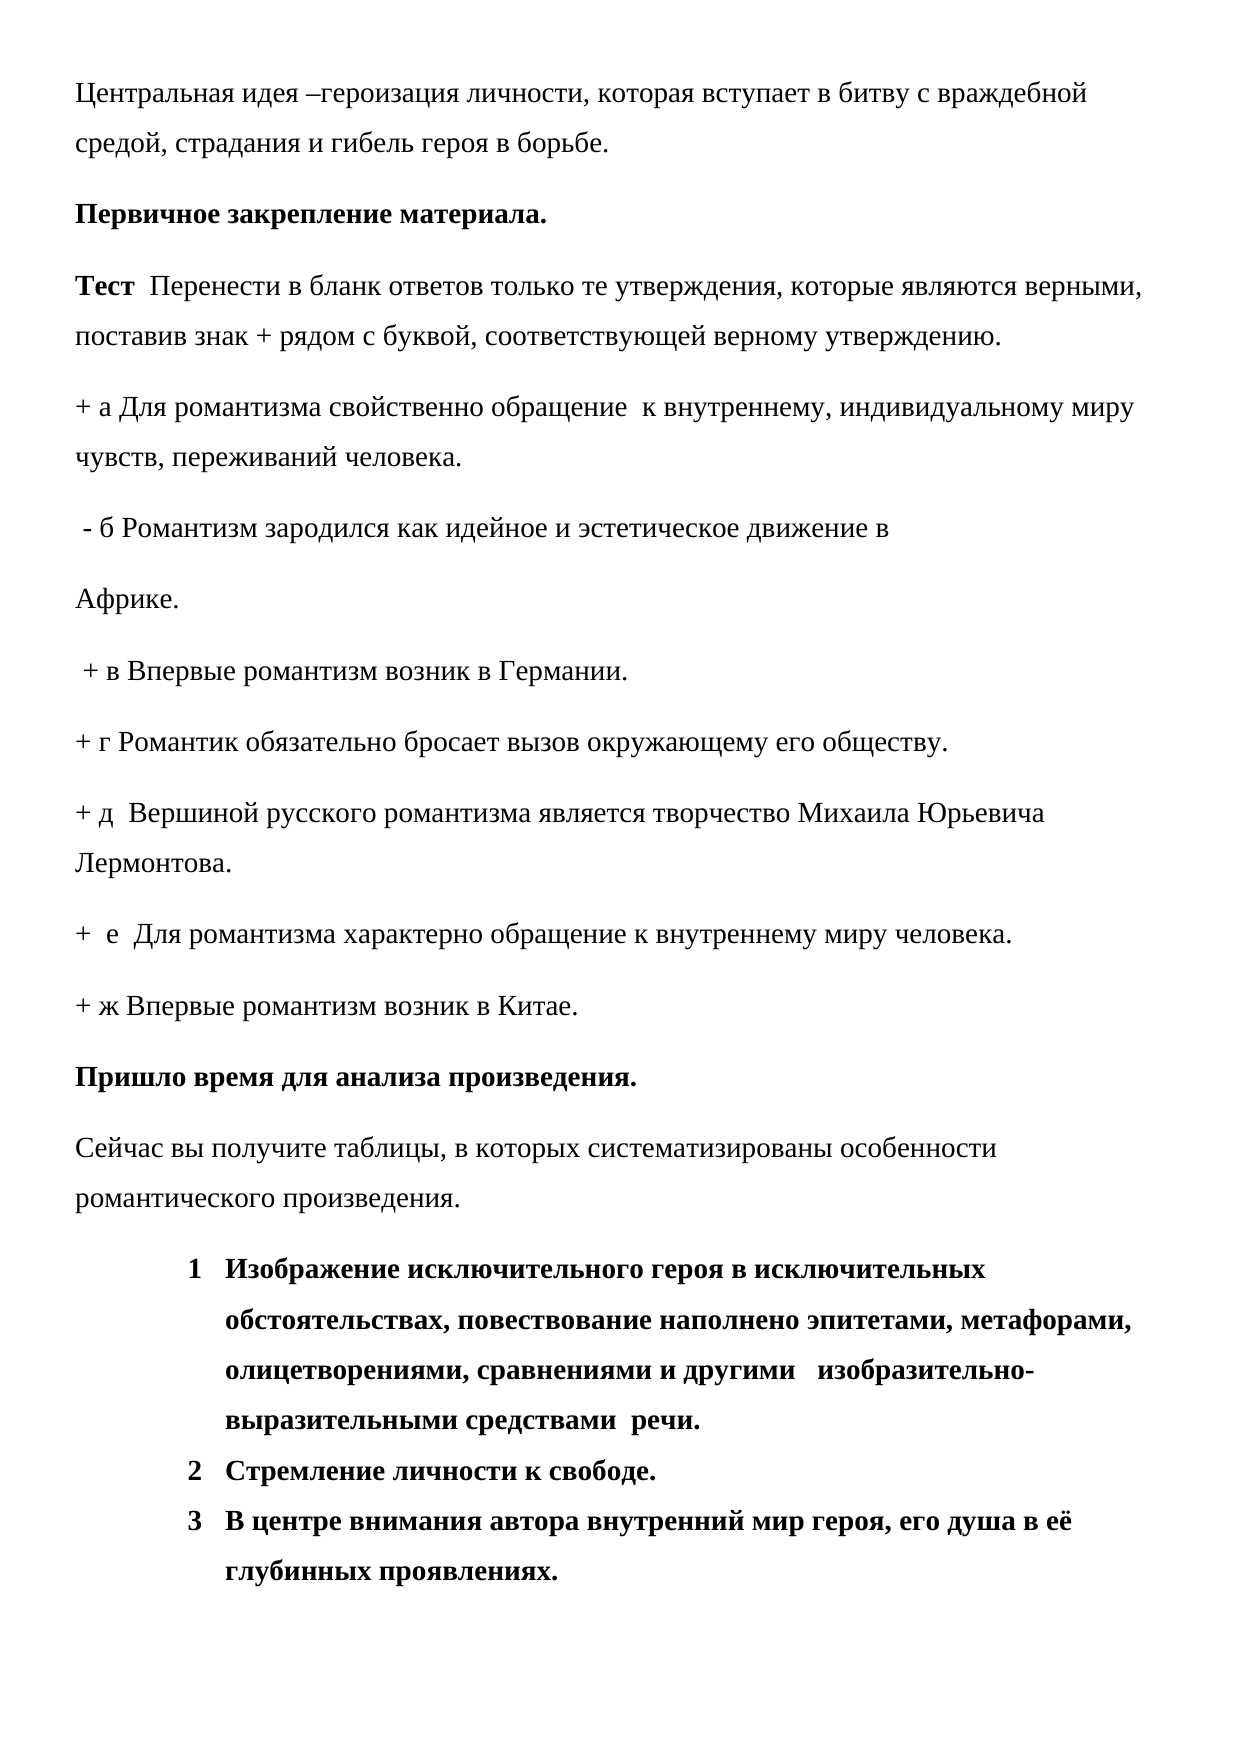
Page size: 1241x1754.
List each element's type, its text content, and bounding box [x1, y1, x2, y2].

list В центре внимания автора внутренний мир героя, его душа в её глубинных проявлениях. [187, 1503, 1165, 1587]
list Стремление личности к свободе. [187, 1453, 1165, 1486]
text + г Романтик обязательно бросает вызов окружающему его обществу. [75, 724, 1165, 757]
text + д Вершиной русского романтизма является творчество Михаила Юрьевича Лермонтова. [75, 795, 1165, 879]
text Сейчас вы получите таблицы, в которых систематизированы особенности романтического произведения. [75, 1130, 1165, 1214]
text + ж Впервые романтизм возник в Китае. [75, 988, 1165, 1021]
text Африке. [75, 582, 1165, 615]
list Изображение исключительного героя в исключительных обстоятельствах, повествование наполнено эпитетами, метафорами, олицетворениями, сравнениями и другими изобразительно-выразительными средствами речи. [187, 1251, 1165, 1436]
text Тест Перенести в бланк ответов только те утверждения, которые являются верными, поставив знак + рядом с буквой, соответствующей верному утверждению. [75, 268, 1165, 351]
text + е Для романтизма характерно обращение к внутреннему миру человека. [75, 917, 1165, 950]
text Центральная идея –героизация личности, которая вступает в битву с враждебной средой, страдания и гибель героя в борьбе. [75, 75, 1165, 159]
text Первичное закрепление материала. [75, 196, 1165, 230]
text - б Романтизм зародился как идейное и эстетическое движение в [75, 511, 1165, 544]
text + а Для романтизма свойственно обращение к внутреннему, индивидуальному миру чувств, переживаний человека. [75, 389, 1165, 473]
text + в Впервые романтизм возник в Германии. [75, 653, 1165, 686]
text Пришло время для анализа произведения. [75, 1059, 1165, 1092]
